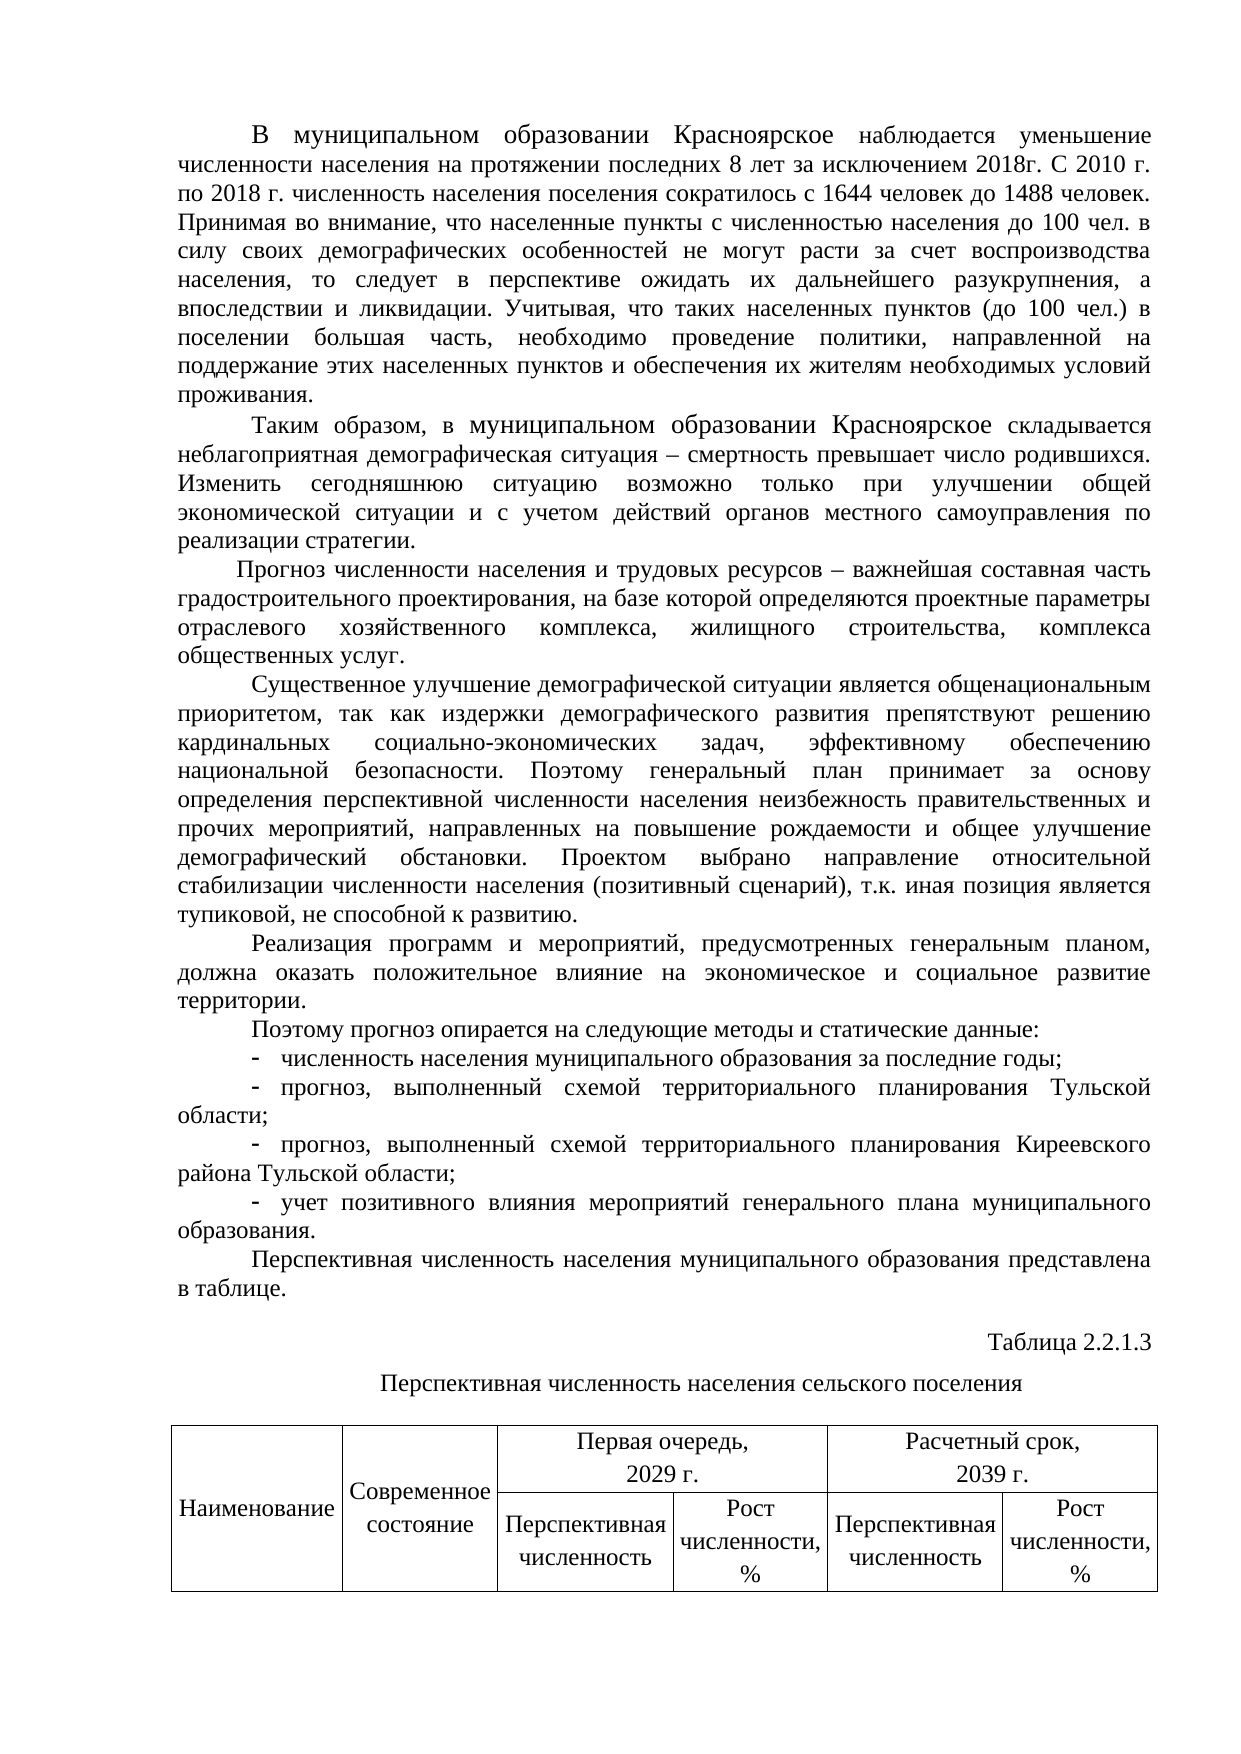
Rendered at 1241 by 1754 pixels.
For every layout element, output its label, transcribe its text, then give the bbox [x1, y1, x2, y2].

text учет позитивного влияния мероприятий генерального плана муниципального образования. [177, 1187, 1152, 1244]
text Поэтому прогноз опирается на следующие методы и статические данные: [177, 1014, 1152, 1043]
text численность населения муниципального образования за последние годы; [177, 1043, 1152, 1072]
text прогноз, выполненный схемой территориального планирования Киреевского района Тульской области; [177, 1129, 1152, 1187]
text Существенное улучшение демографической ситуации является общенациональным приоритетом, так как издержки демографического развития препятствуют решению кардинальных социально-экономических задач, эффективному обеспечению национальной безопасности. Поэтому генеральный план принимает за основу определения перспективной численности населения неизбежность правительственных и прочих мероприятий, направленных на повышение рождаемости и общее улучшение демографический обстановки. Проектом выбрано направление относительной стабилизации численности населения (позитивный сценарий), т.к. иная позиция является тупиковой, не способной к развитию. [177, 669, 1152, 928]
subtitle Таблица 2.2.1.3 [177, 1327, 1152, 1355]
table_header Первая очередь, 2029 г. [498, 1426, 827, 1492]
table_cell Перспективная численность [828, 1493, 1002, 1591]
text Реализация программ и мероприятий, предусмотренных генеральным планом, должна оказать положительное влияние на экономическое и социальное развитие территории. [177, 928, 1152, 1014]
text Таким образом, в муниципальном образовании Красноярское складывается неблагоприятная демографическая ситуация – смертность превышает число родившихся. Изменить сегодняшнюю ситуацию возможно только при улучшении общей экономической ситуации и с учетом действий органов местного самоуправления по реализации стратегии. [177, 408, 1152, 554]
text прогноз, выполненный схемой территориального планирования Тульской области; [177, 1072, 1152, 1129]
text В муниципальном образовании Красноярское наблюдается уменьшение численности населения на протяжении последних 8 лет за исключением 2018г. С 2010 г. по 2018 г. численность населения поселения сократилось с 1644 человек до 1488 человек. Принимая во внимание, что населенные пункты с численностью населения до 100 чел. в силу своих демографических особенностей не могут расти за счет воспроизводства населения, то следует в перспективе ожидать их дальнейшего разукрупнения, а впоследствии и ликвидации. Учитывая, что таких населенных пунктов (до 100 чел.) в поселении большая часть, необходимо проведение политики, направленной на поддержание этих населенных пунктов и обеспечения их жителям необходимых условий проживания. [177, 118, 1152, 408]
text Перспективная численность населения сельского поселения [177, 1368, 1152, 1397]
table_header Расчетный срок, 2039 г. [828, 1426, 1157, 1492]
table_header Современное состояние [343, 1426, 497, 1591]
table_cell Рост численности, % [674, 1493, 827, 1591]
table_header Наименование [172, 1426, 342, 1591]
table_cell Рост численности, % [1003, 1493, 1157, 1591]
table_cell Перспективная численность [498, 1493, 673, 1591]
text Прогноз численности населения и трудовых ресурсов – важнейшая составная часть градостроительного проектирования, на базе которой определяются проектные параметры отраслевого хозяйственного комплекса, жилищного строительства, комплекса общественных услуг. [177, 554, 1152, 669]
text Перспективная численность населения муниципального образования представлена в таблице. [177, 1244, 1152, 1302]
